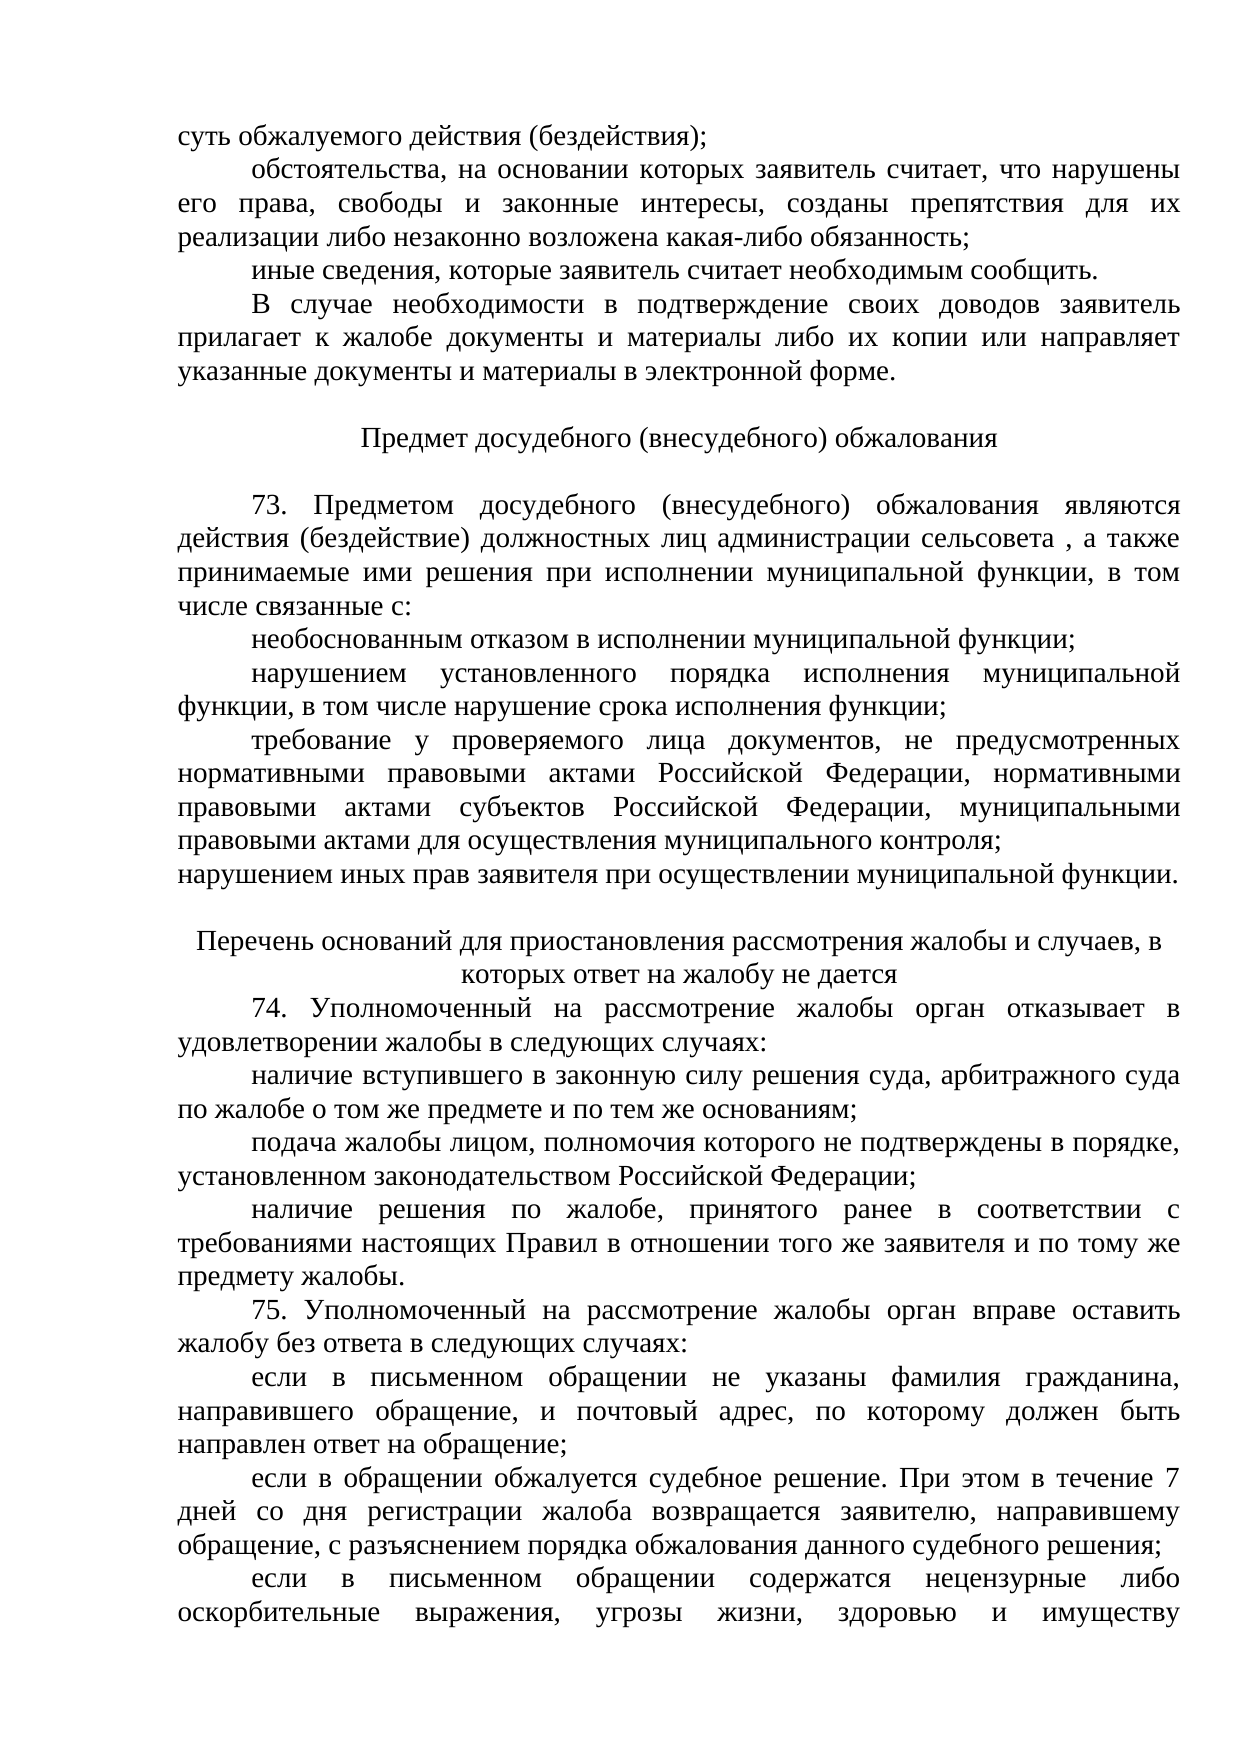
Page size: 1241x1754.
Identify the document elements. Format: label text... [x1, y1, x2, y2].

text 73. Предметом досудебного (внесудебного) обжалования являются действия (бездействие) должностных лиц администрации сельсовета , а также принимаемые ими решения при исполнении муниципальной функции, в том числе связанные с: [177, 487, 1181, 621]
text нарушением иных прав заявителя при осуществлении муниципальной функции. [177, 856, 1181, 889]
text требование у проверяемого лица документов, не предусмотренных нормативными правовыми актами Российской Федерации, нормативными правовыми актами субъектов Российской Федерации, муниципальными правовыми актами для осуществления муниципального контроля; [177, 722, 1181, 856]
text Перечень оснований для приостановления рассмотрения жалобы и случаев, в которых ответ на жалобу не дается [177, 923, 1181, 990]
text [177, 1560, 1181, 1627]
text наличие решения по жалобе, принятого ранее в соответствии с требованиями настоящих Правил в отношении того же заявителя и по тому же предмету жалобы. [177, 1191, 1181, 1292]
text если в письменном обращении не указаны фамилия гражданина, направившего обращение, и почтовый адрес, по которому должен быть направлен ответ на обращение; [177, 1359, 1181, 1460]
text суть обжалуемого действия (бездействия); [177, 118, 1181, 152]
text 75. Уполномоченный на рассмотрение жалобы орган вправе оставить жалобу без ответа в следующих случаях: [177, 1292, 1181, 1359]
text обстоятельства, на основании которых заявитель считает, что нарушены его права, свободы и законные интересы, созданы препятствия для их реализации либо незаконно возложена какая-либо обязанность; [177, 152, 1181, 252]
text наличие вступившего в законную силу решения суда, арбитражного суда по жалобе о том же предмете и по тем же основаниям; [177, 1057, 1181, 1124]
text необоснованным отказом в исполнении муниципальной функции; [177, 621, 1181, 655]
text нарушением установленного порядка исполнения муниципальной функции, в том числе нарушение срока исполнения функции; [177, 655, 1181, 722]
text подача жалобы лицом, полномочия которого не подтверждены в порядке, установленном законодательством Российской Федерации; [177, 1124, 1181, 1191]
text если в обращении обжалуется судебное решение. При этом в течение 7 дней со дня регистрации жалоба возвращается заявителю, направившему обращение, с разъяснением порядка обжалования данного судебного решения; [177, 1460, 1181, 1560]
text В случае необходимости в подтверждение своих доводов заявитель прилагает к жалобе документы и материалы либо их копии или направляет указанные документы и материалы в электронной форме. [177, 286, 1181, 386]
text Предмет досудебного (внесудебного) обжалования [177, 420, 1181, 453]
text 74. Уполномоченный на рассмотрение жалобы орган отказывает в удовлетворении жалобы в следующих случаях: [177, 990, 1181, 1057]
text иные сведения, которые заявитель считает необходимым сообщить. [177, 252, 1181, 286]
